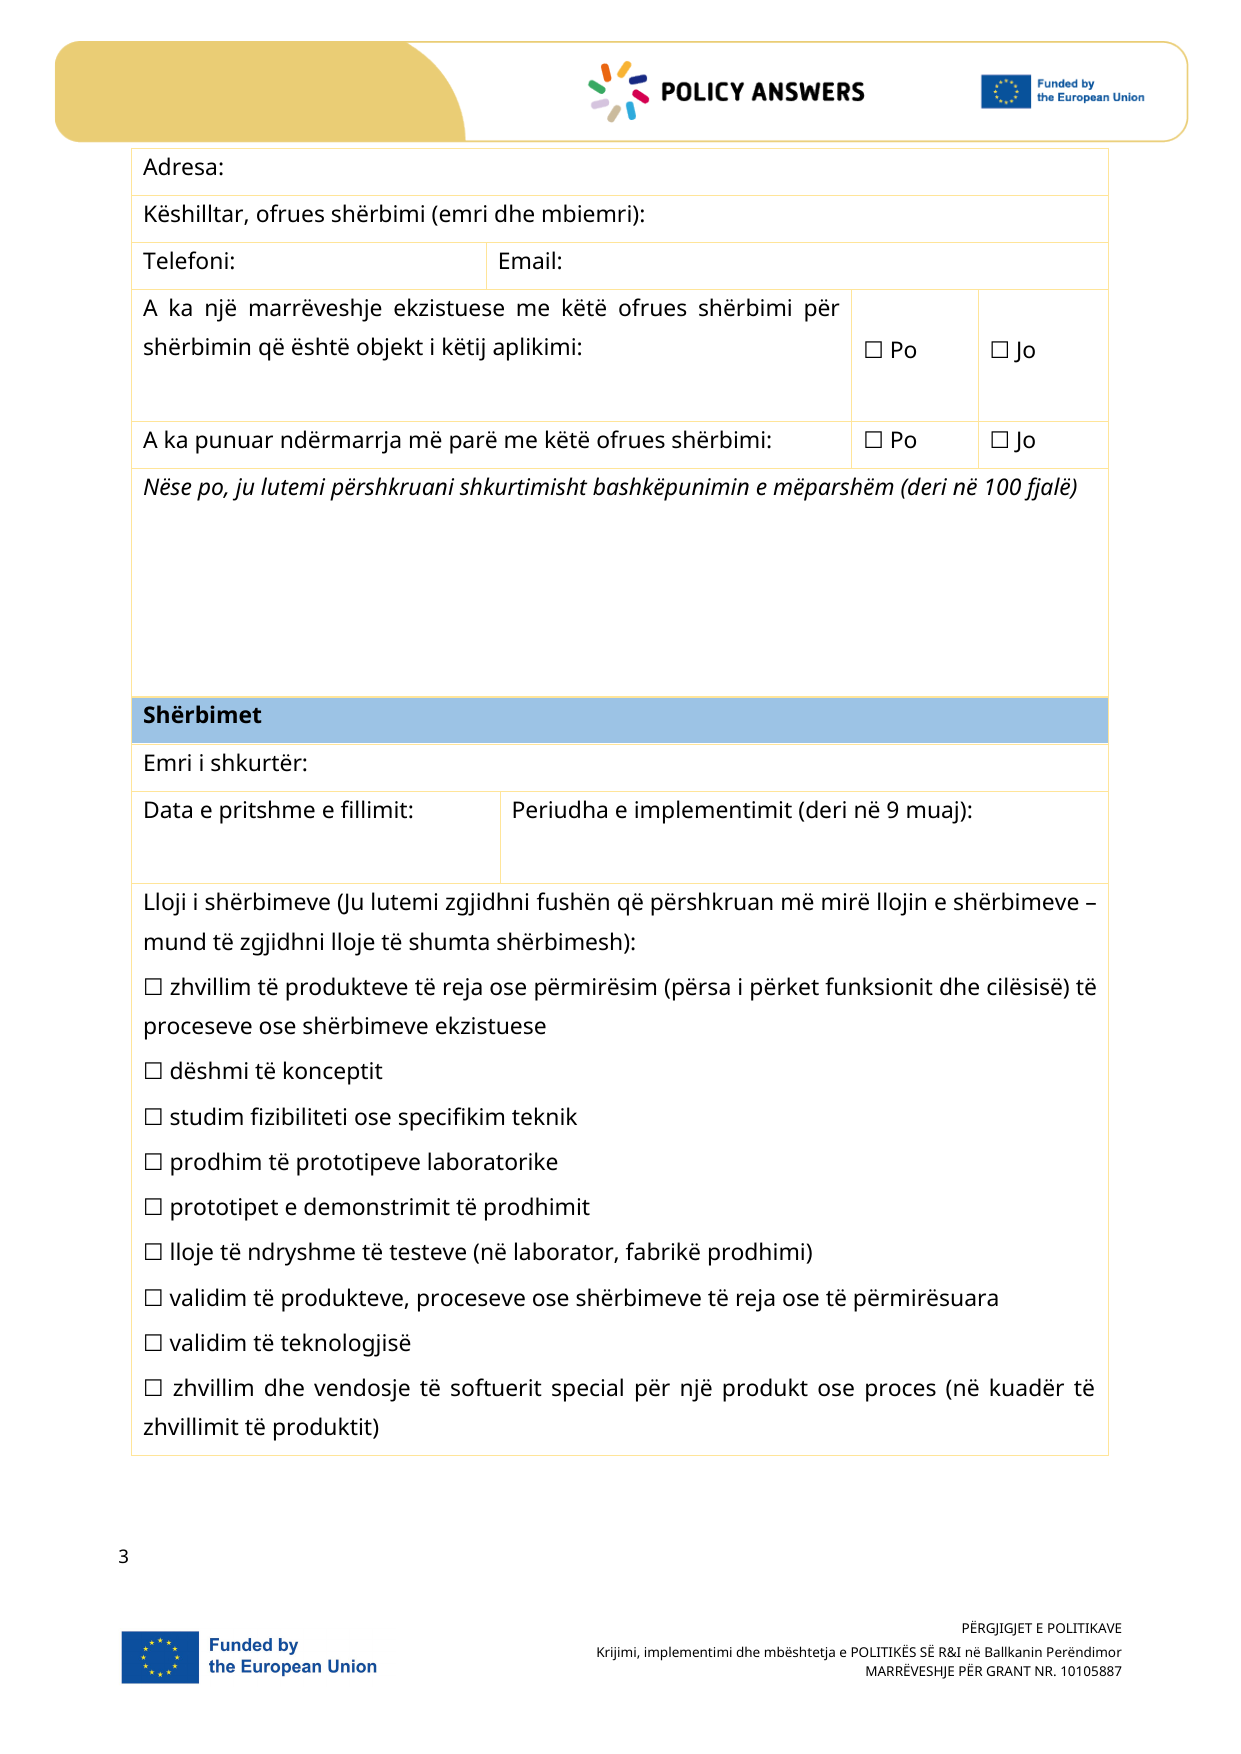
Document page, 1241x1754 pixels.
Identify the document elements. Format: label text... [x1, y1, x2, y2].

picture [54, 41, 1189, 143]
table_cell Periudha e implementimit (deri në 9 muaj): [501, 792, 1108, 883]
table_cell Email: [487, 243, 1108, 289]
table_cell Data e pritshme e fillimit: [132, 792, 500, 883]
table_cell Jo [979, 422, 1108, 468]
table_cell Telefoni: [132, 243, 486, 289]
table_cell A ka një marrëveshje ekzistuese me këtë ofrues shërbimi për shërbimin që është objekt i këtij aplikimi: [132, 290, 851, 421]
table_cell Emri i shkurtër: [132, 745, 1108, 791]
table_cell A ka punuar ndërmarrja më parë me këtë ofrues shërbimi: [132, 422, 851, 468]
table_cell Jo [979, 290, 1108, 421]
table_cell Po [852, 422, 978, 468]
table_cell Këshilltar, ofrues shërbimi (emri dhe mbiemri): [132, 196, 1108, 242]
table_cell Po [852, 290, 978, 421]
table_cell Nëse po, ju lutemi përshkruani shkurtimisht bashkëpunimin e mëparshëm (deri në 100 fjalë) [132, 469, 1108, 696]
table_cell Shërbimet [132, 698, 1108, 743]
table_cell Adresa: [132, 149, 1108, 195]
picture [118, 1628, 396, 1687]
